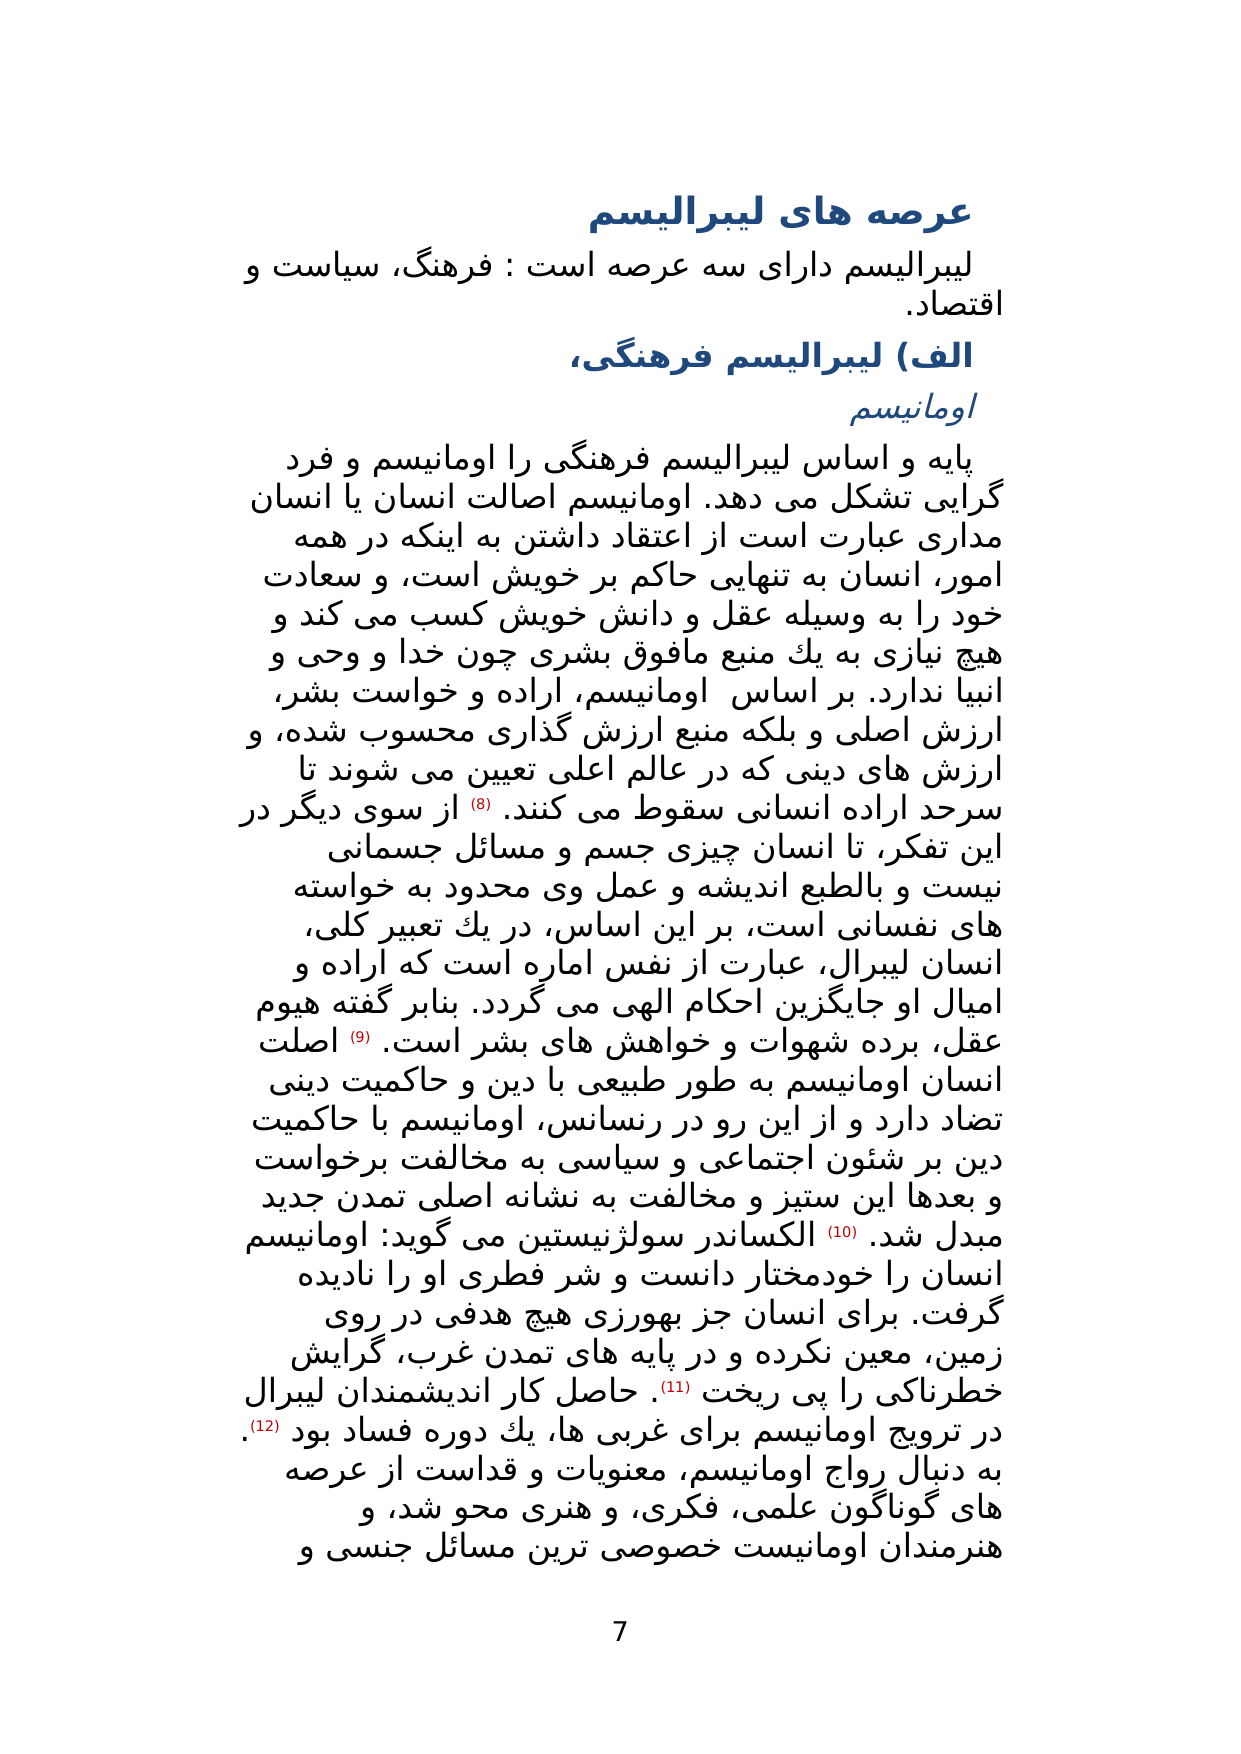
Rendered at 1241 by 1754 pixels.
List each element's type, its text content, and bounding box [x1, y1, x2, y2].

subtitle اومانيسم [236, 387, 1004, 426]
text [236, 439, 1004, 1566]
subtitle عرصه هاى ليبراليسم [236, 190, 1004, 233]
text ليبراليسم داراى سه عرصه است : فرهنگ، سياست و اقتصاد. [236, 246, 1004, 323]
subtitle الف) ليبراليسم فرهنگى، [236, 336, 1004, 375]
